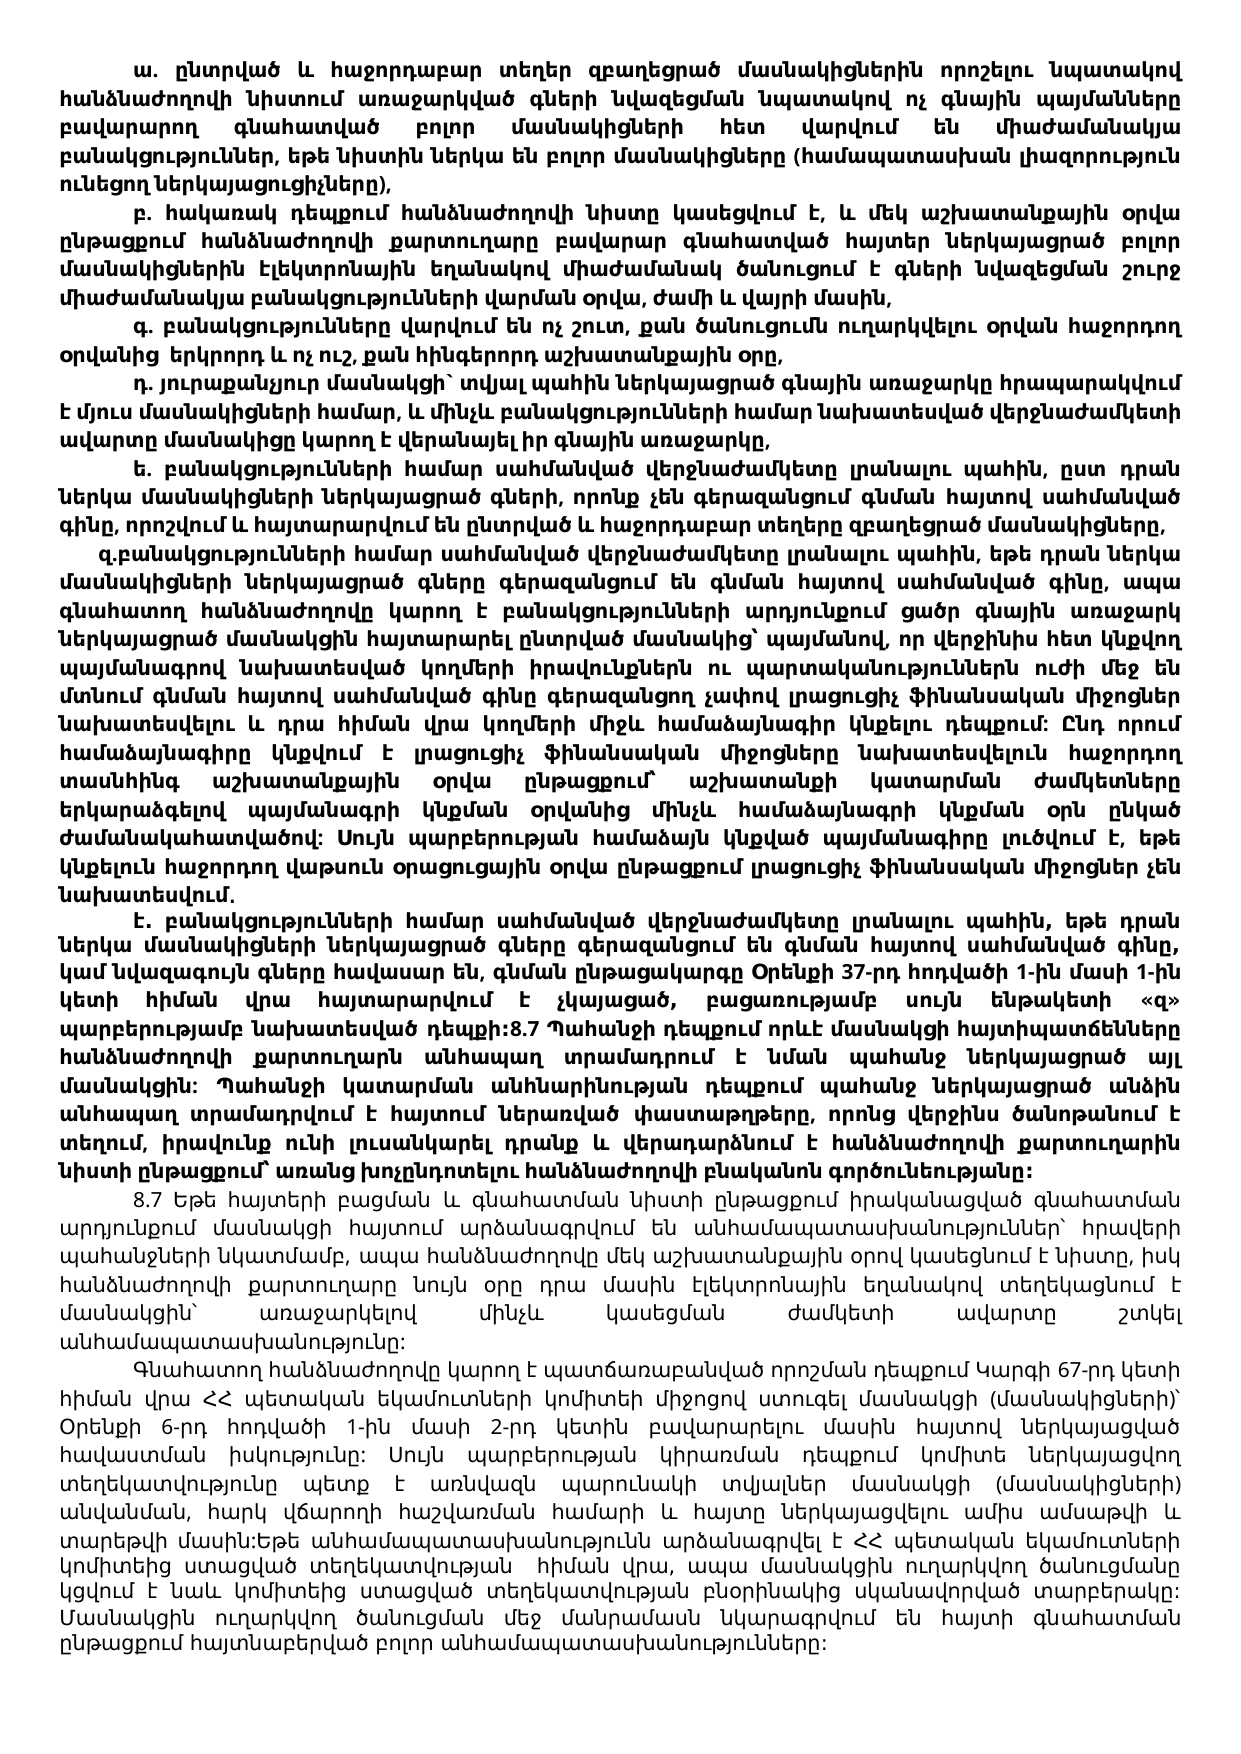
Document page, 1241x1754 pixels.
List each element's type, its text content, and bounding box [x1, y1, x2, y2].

text Գնահատող հանձնաժողովը կարող է պատճառաբանված որոշման դեպքում Կարգի 67-րդ կետի հիման վրա ՀՀ պետական եկամուտների կոմիտեի միջոցով ստուգել մասնակցի (մասնակիցների)՝ Օրենքի 6-րդ հոդվածի 1-ին մասի 2-րդ կետին բավարարելու մասին հայտով ներկայացված հավաստման իսկությունը: Սույն պարբերության կիրառման դեպքում կոմիտե ներկայացվող տեղեկատվությունը պետք է առնվազն պարունակի տվյալներ մասնակցի (մասնակիցների) անվանման, հարկ վճարողի հաշվառման համարի և հայտը ներկայացվելու ամիս ամսաթվի և տարեթվի մասին:Եթե անհամապատասխանությունն արձանագրվել է ՀՀ պետական եկամուտների կոմիտեից ստացված տեղեկատվության հիման վրա, ապա մասնակցին ուղարկվող ծանուցմանը կցվում է նաև կոմիտեից ստացված տեղեկատվության բնօրինակից սկանավորված տարբերակը: Մասնակցին ուղարկվող ծանուցման մեջ մանրամասն նկարագրվում են հայտի գնահատման ընթացքում հայտնաբերված բոլոր անհամապատասխանությունները: [59, 1355, 1181, 1656]
text դ. յուրաքանչյուր մասնակցի` տվյալ պահին ներկայացրած գնային առաջարկը հրապարակվում է մյուս մասնակիցների համար, և մինչև բանակցությունների համար նախատեսված վերջնաժամկետի ավարտը մասնակիցը կարող է վերանայել իր գնային առաջարկը, [59, 368, 1181, 454]
text 8.7 Եթե հայտերի բացման և գնահատման նիստի ընթացքում իրականացված գնահատման արդյունքում մասնակցի հայտում արձանագրվում են անհամապատասխանություններ՝ հրավերի պահանջների նկատմամբ, ապա հանձնաժողովը մեկ աշխատանքային օրով կասեցնում է նիստը, իսկ հանձնաժողովի քարտուղարը նույն օրը դրա մասին էլեկտրոնային եղանակով տեղեկացնում է մասնակցին՝ առաջարկելով մինչև կասեցման ժամկետի ավարտը շտկել անհամապատասխանությունը: [59, 1185, 1181, 1355]
text ե. բանակցությունների համար սահմանված վերջնաժամկետը լրանալու պահին, ըստ դրան ներկա մասնակիցների ներկայացրած գների, որոնք չեն գերազանցում գնման հայտով սահմանված գինը, որոշվում և հայտարարվում են ընտրված և հաջորդաբար տեղերը զբաղեցրած մասնակիցները, [59, 454, 1181, 539]
text ա. ընտրված և հաջորդաբար տեղեր զբաղեցրած մասնակիցներին որոշելու նպատակով հանձնաժողովի նիստում առաջարկված գների նվազեցման նպատակով ոչ գնային պայմանները բավարարող գնահատված բոլոր մասնակիցների հետ վարվում են միաժամանակյա բանակցություններ, եթե նիստին ներկա են բոլոր մասնակիցները (համապատասխան լիազորություն ունեցող ներկայացուցիչները), [59, 56, 1181, 198]
text գ. բանակցությունները վարվում են ոչ շուտ, քան ծանուցումն ուղարկվելու օրվան հաջորդող օրվանից երկրորդ և ոչ ուշ, քան հինգերորդ աշխատանքային օրը, [59, 311, 1181, 368]
text բ. հակառակ դեպքում հանձնաժողովի նիստը կասեցվում է, և մեկ աշխատանքային օրվա ընթացքում հանձնաժողովի քարտուղարը բավարար գնահատված հայտեր ներկայացրած բոլոր մասնակիցներին էլեկտրոնային եղանակով միաժամանակ ծանուցում է գների նվազեցման շուրջ միաժամանակյա բանակցությունների վարման օրվա, ժամի և վայրի մասին, [59, 198, 1181, 311]
text զ.բանակցությունների համար սահմանված վերջնաժամկետը լրանալու պահին, եթե դրան ներկա մասնակիցների ներկայացրած գները գերազանցում են գնման հայտով սահմանված գինը, ապա գնահատող հանձնաժողովը կարող է բանակցությունների արդյունքում ցածր գնային առաջարկ ներկայացրած մասնակցին հայտարարել ընտրված մասնակից՝ պայմանով, որ վերջինիս հետ կնքվող պայմանագրով նախատեսված կողմերի իրավունքներն ու պարտականություններն ուժի մեջ են մտնում գնման հայտով սահմանված գինը գերազանցող չափով լրացուցիչ ֆինանսական միջոցներ նախատեսվելու և դրա հիման վրա կողմերի միջև համաձայնագիր կնքելու դեպքում: Ընդ որում համաձայնագիրը կնքվում է լրացուցիչ ֆինանսական միջոցները նախատեսվելուն հաջորդող տասնհինգ աշխատանքային օրվա ընթացքում՝ աշխատանքի կատարման ժամկետները երկարաձգելով պայմանագրի կնքման օրվանից մինչև համաձայնագրի կնքման օրն ընկած ժամանակահատվածով: Սույն պարբերության համաձայն կնքված պայմանագիրը լուծվում է, եթե կնքելուն հաջորդող վաթսուն օրացուցային օրվա ընթացքում լրացուցիչ ֆինանսական միջոցներ չեն նախատեսվում․ [59, 539, 1181, 909]
text է. բանակցությունների համար սահմանված վերջնաժամկետը լրանալու պահին, եթե դրան ներկա մասնակիցների ներկայացրած գները գերազանցում են գնման հայտով սահմանված գինը, կամ նվազագույն գները հավասար են, գնման ընթացակարգը Օրենքի 37-րդ հոդվածի 1-ին մասի 1-ին կետի հիման վրա հայտարարվում է չկայացած, բացառությամբ սույն ենթակետի «զ» պարբերությամբ նախատեսված դեպքի:8.7 Պահանջի դեպքում որևէ մասնակցի հայտիպատճենները հանձնաժողովի քարտուղարն անհապաղ տրամադրում է նման պահանջ ներկայացրած այլ մասնակցին: Պահանջի կատարման անհնարինության դեպքում պահանջ ներկայացրած անձին անհապաղ տրամադրվում է հայտում ներառված փաստաթղթերը, որոնց վերջինս ծանոթանում է տեղում, իրավունք ունի լուսանկարել դրանք և վերադարձնում է հանձնաժողովի քարտուղարին նիստի ընթացքում՝ առանց խոչընդոտելու հանձնաժողովի բնականոն գործունեությանը: [59, 909, 1181, 1185]
